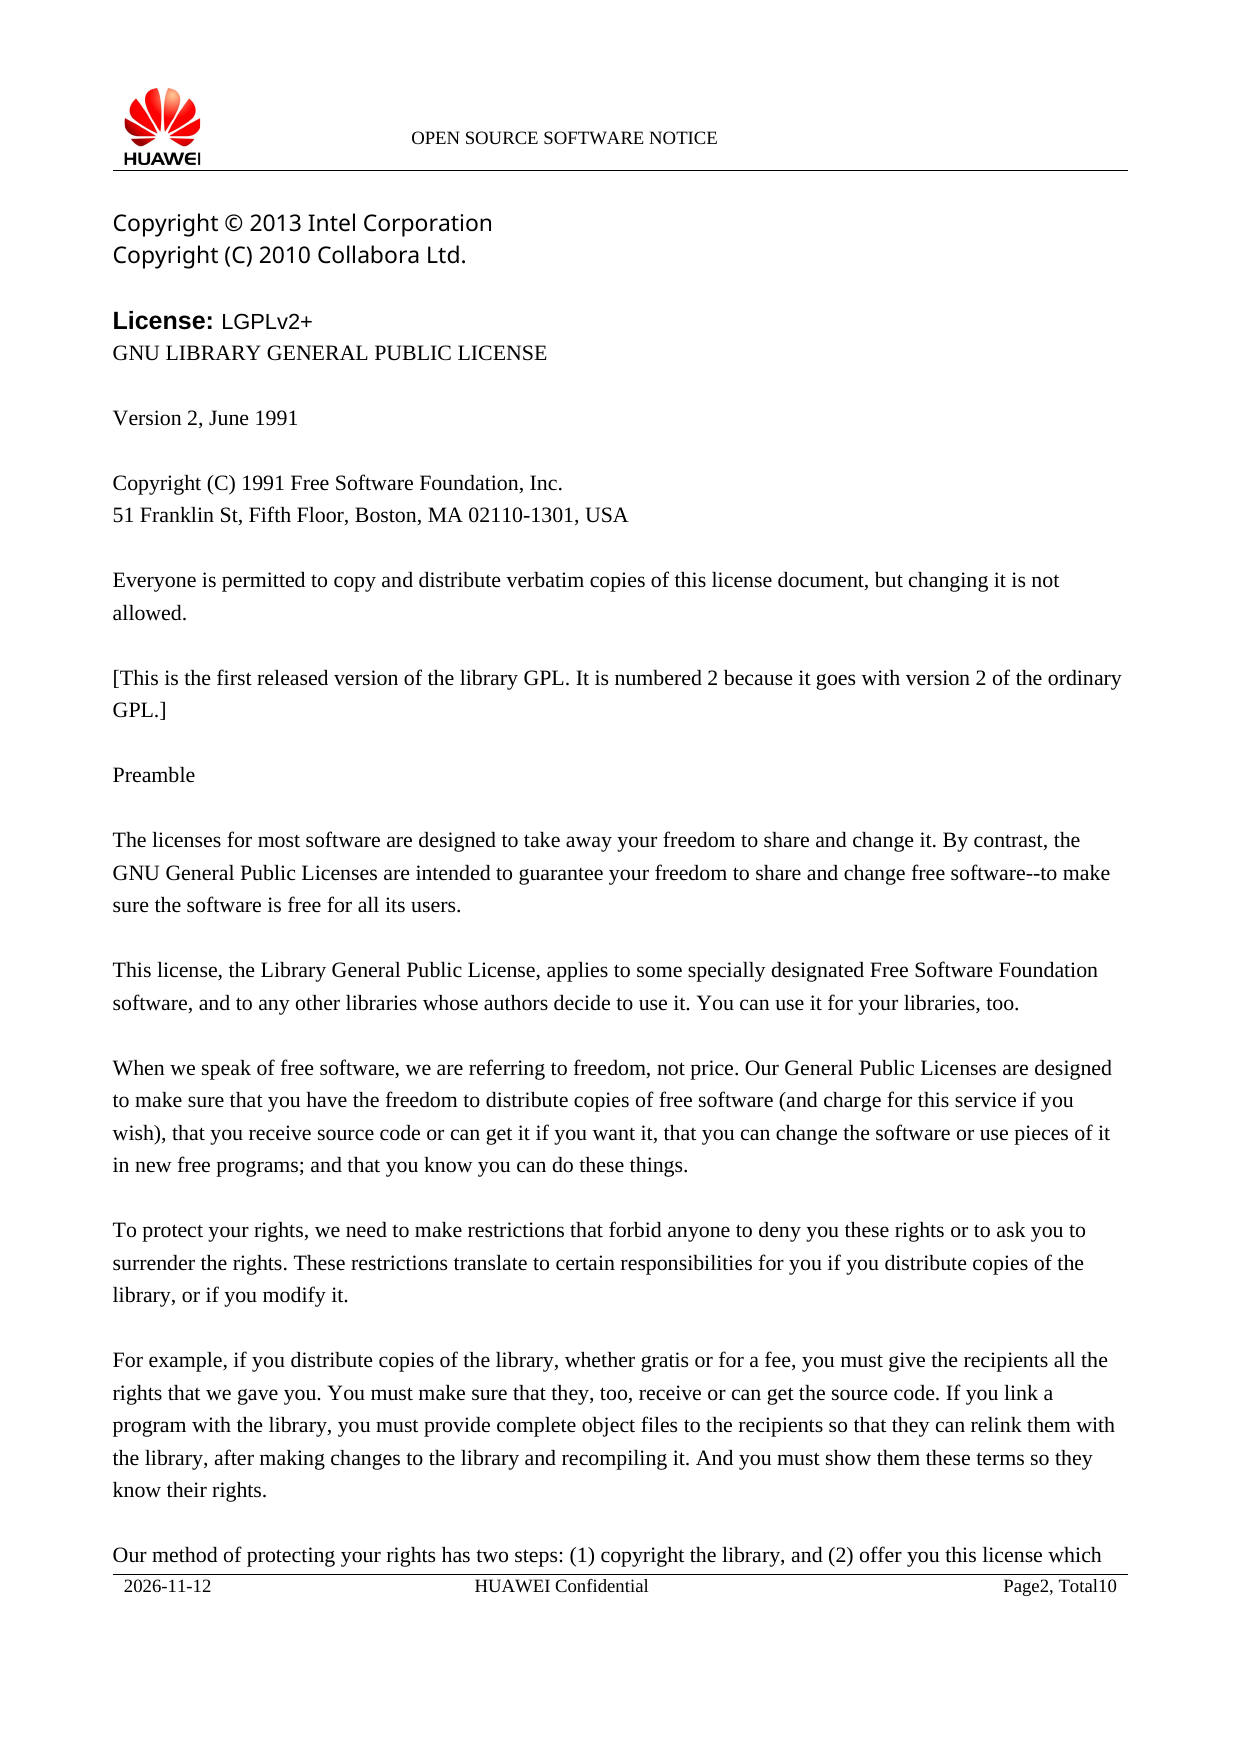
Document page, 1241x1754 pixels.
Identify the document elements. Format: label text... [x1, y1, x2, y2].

text License: LGPLv2+ [112, 304, 1128, 336]
picture [124, 88, 201, 165]
